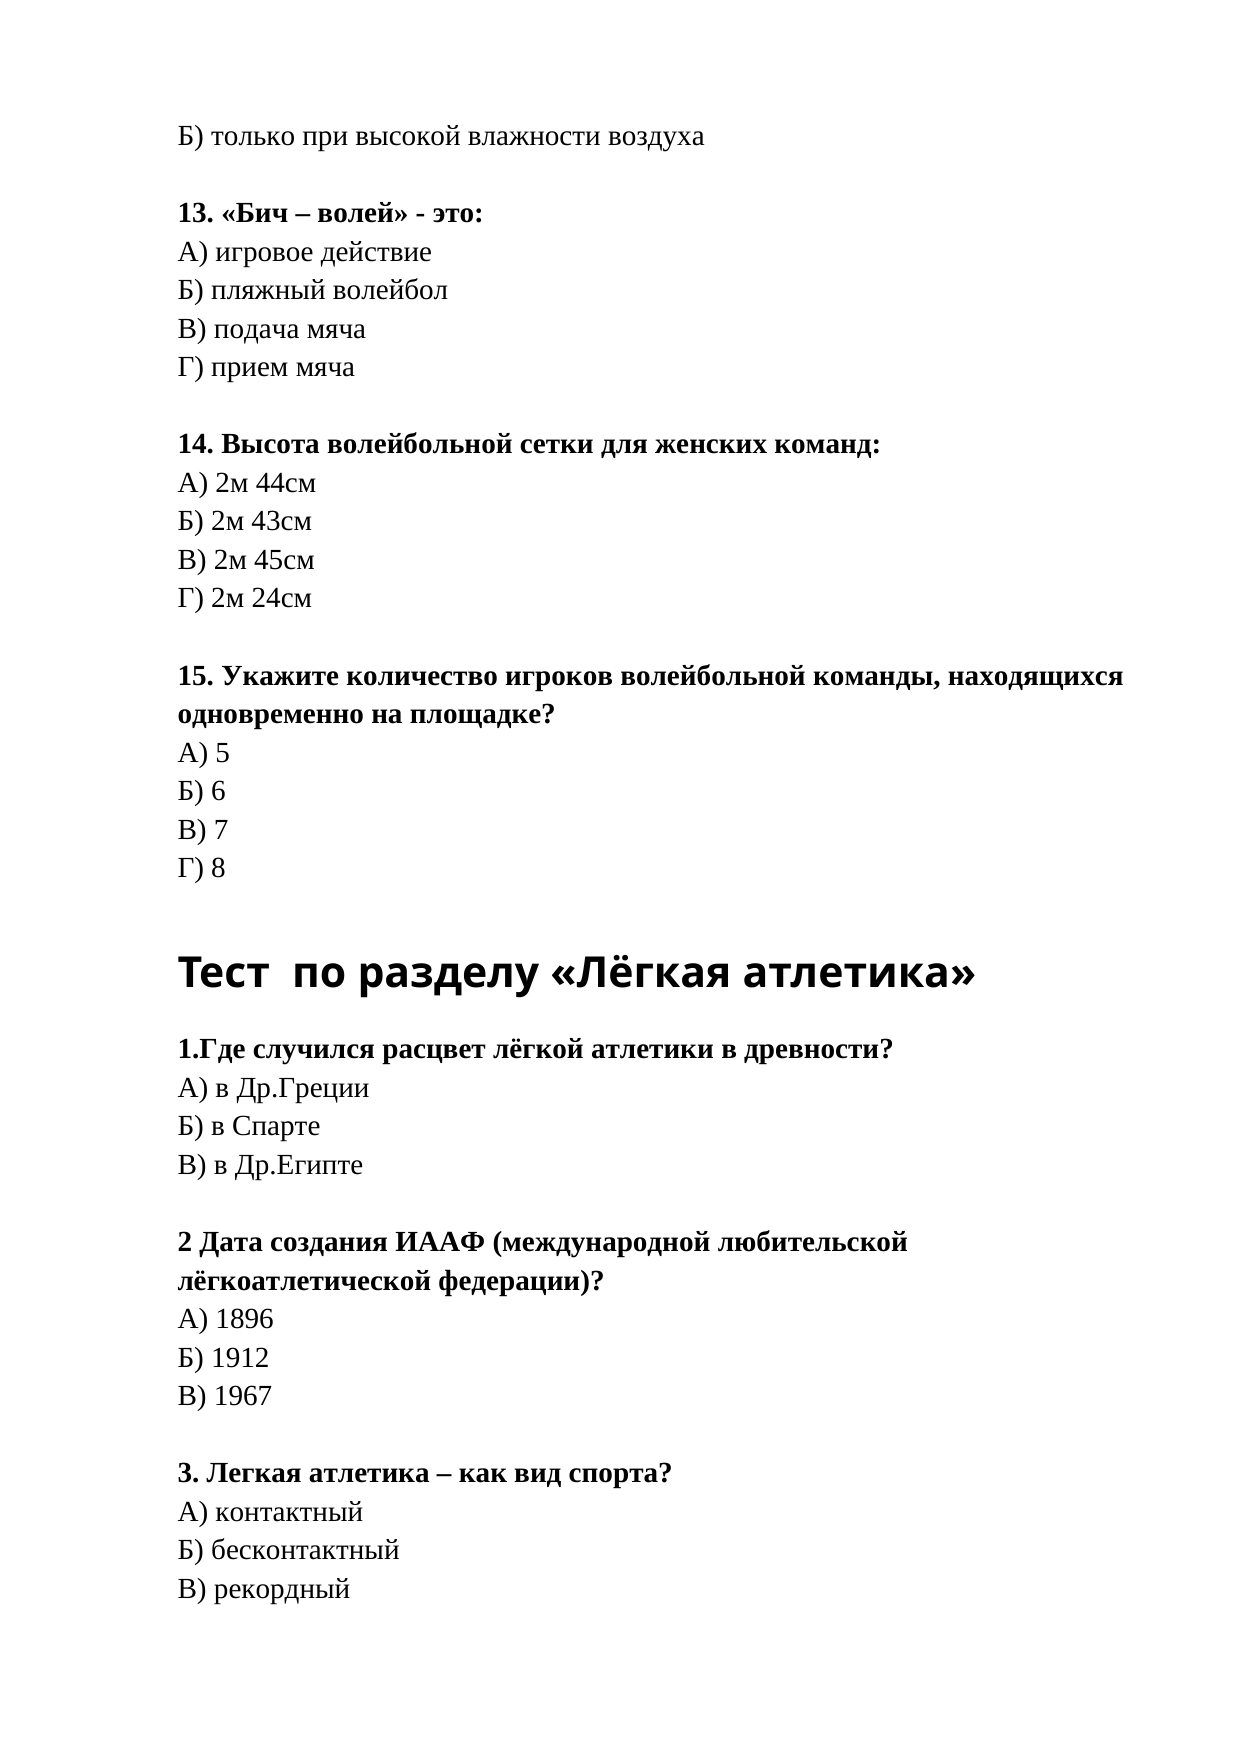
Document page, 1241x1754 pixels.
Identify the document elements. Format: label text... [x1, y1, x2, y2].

text В) подача мяча [177, 311, 1152, 344]
text В) 2м 45см [177, 542, 1152, 576]
text А) игровое действие [177, 234, 1152, 267]
text 3. Легкая атлетика – как вид спорта? [177, 1455, 1152, 1489]
text Б) в Спарте [177, 1108, 1152, 1142]
text Г) прием мяча [177, 349, 1152, 383]
text 1.Где случился расцвет лёгкой атлетики в древности? [177, 1031, 1152, 1065]
text В) 7 [177, 812, 1152, 845]
text Г) 8 [177, 850, 1152, 884]
text Б) 6 [177, 773, 1152, 807]
text Г) 2м 24см [177, 581, 1152, 614]
text А) 2м 44см [177, 465, 1152, 498]
text Б) только при высокой влажности воздуха [177, 118, 1152, 152]
text Б) пляжный волейбол [177, 272, 1152, 306]
text В) в Др.Египте [177, 1147, 1152, 1181]
text 15. Укажите количество игроков волейбольной команды, находящихся одновременно на площадке? [177, 658, 1152, 730]
text А) 5 [177, 735, 1152, 768]
text А) 1896 [177, 1301, 1152, 1335]
text Б) 1912 [177, 1340, 1152, 1373]
text 2 Дата создания ИААФ (международной любительской лёгкоатлетической федерации)? [177, 1224, 1152, 1296]
text Тест по разделу «Лёгкая атлетика» [177, 942, 1152, 1000]
text Б) бесконтактный [177, 1532, 1152, 1566]
text 14. Высота волейбольной сетки для женских команд: [177, 426, 1152, 460]
text В) рекордный [177, 1571, 1152, 1604]
text Б) 2м 43см [177, 503, 1152, 537]
text А) контактный [177, 1494, 1152, 1527]
text 13. «Бич – волей» - это: [177, 195, 1152, 229]
text В) 1967 [177, 1378, 1152, 1412]
text А) в Др.Греции [177, 1070, 1152, 1103]
